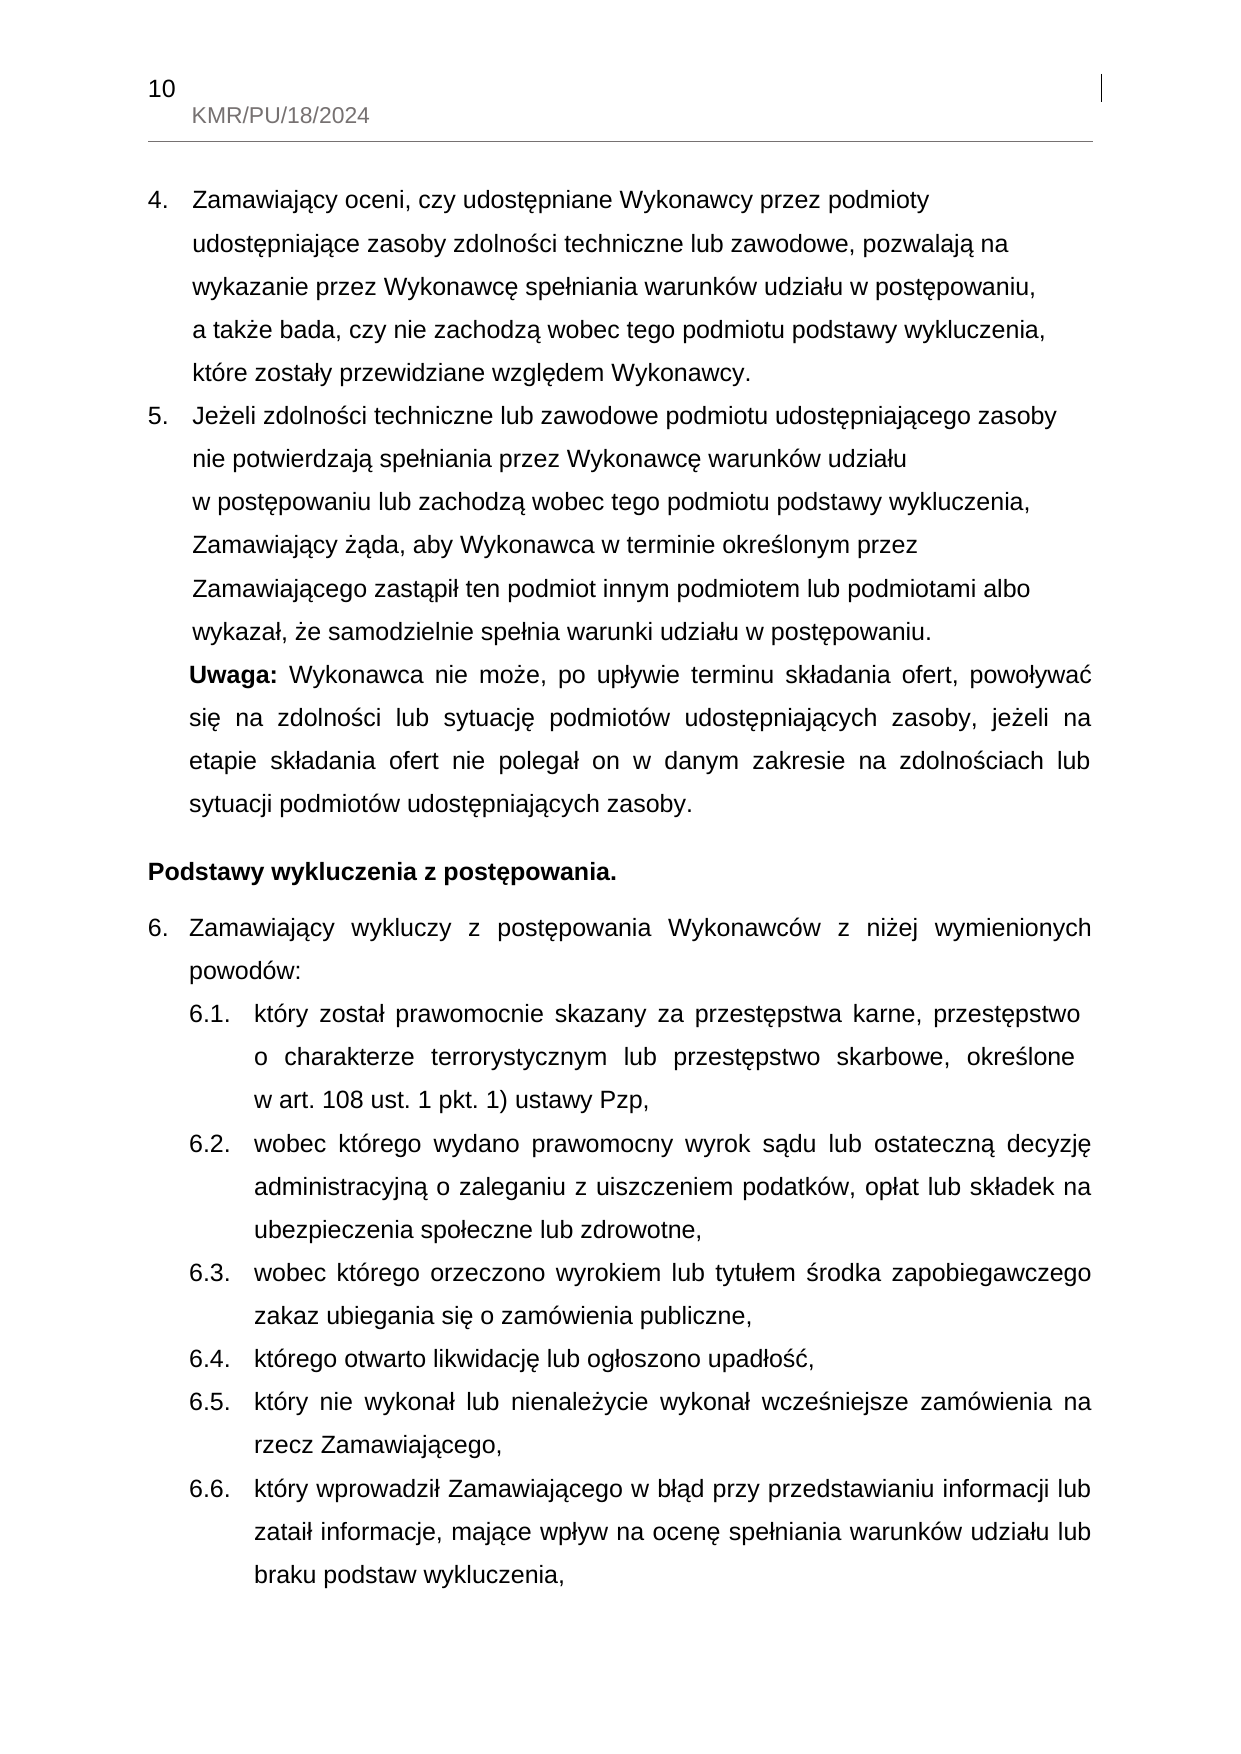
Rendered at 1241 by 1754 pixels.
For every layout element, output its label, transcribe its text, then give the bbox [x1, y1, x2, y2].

list Zamawiający wykluczy z postępowania Wykonawców z niżej wymienionych powodów: [148, 913, 1093, 985]
list który wprowadził Zamawiającego w błąd przy przedstawianiu informacji lub zataił informacje, mające wpływ na ocenę spełniania warunków udziału lub braku podstaw wykluczenia, [189, 1473, 1093, 1588]
text 5. Jeżeli zdolności techniczne lub zawodowe podmiotu udostępniającego zasoby nie potwierdzają spełniania przez Wykonawcę warunków udziału w postępowaniu lub zachodzą wobec tego podmiotu podstawy wykluczenia, Zamawiający żąda, aby Wykonawca w terminie określonym przez Zamawiającego zastąpił ten podmiot innym podmiotem lub podmiotami albo wykazał, że samodzielnie spełnia warunki udziału w postępowaniu. [148, 401, 1091, 645]
text 4. Zamawiający oceni, czy udostępniane Wykonawcy przez podmioty udostępniające zasoby zdolności techniczne lub zawodowe, pozwalają na wykazanie przez Wykonawcę spełniania warunków udziału w postępowaniu, a także bada, czy nie zachodzą wobec tego podmiotu podstawy wykluczenia, które zostały przewidziane względem Wykonawcy. [148, 185, 1091, 387]
list którego otwarto likwidację lub ogłoszono upadłość, [189, 1344, 1093, 1373]
list który nie wykonał lub nienależycie wykonał wcześniejsze zamówienia na rzecz Zamawiającego, [189, 1387, 1093, 1459]
list który został prawomocnie skazany za przestępstwa karne, przestępstwo o charakterze terrorystycznym lub przestępstwo skarbowe, określone w art. 108 ust. 1 pkt. 1) ustawy Pzp, [189, 999, 1093, 1114]
list wobec którego wydano prawomocny wyrok sądu lub ostateczną decyzję administracyjną o zaleganiu z uiszczeniem podatków, opłat lub składek na ubezpieczenia społeczne lub zdrowotne, [189, 1128, 1093, 1243]
list wobec którego orzeczono wyrokiem lub tytułem środka zapobiegawczego zakaz ubiegania się o zamówienia publiczne, [189, 1258, 1093, 1330]
list Uwaga: Wykonawca nie może, po upływie terminu składania ofert, powoływać się na zdolności lub sytuację podmiotów udostępniających zasoby, jeżeli na etapie składania ofert nie polegał on w danym zakresie na zdolnościach lub sytuacji podmiotów udostępniających zasoby. [189, 660, 1093, 818]
text Podstawy wykluczenia z postępowania. [148, 857, 1093, 886]
